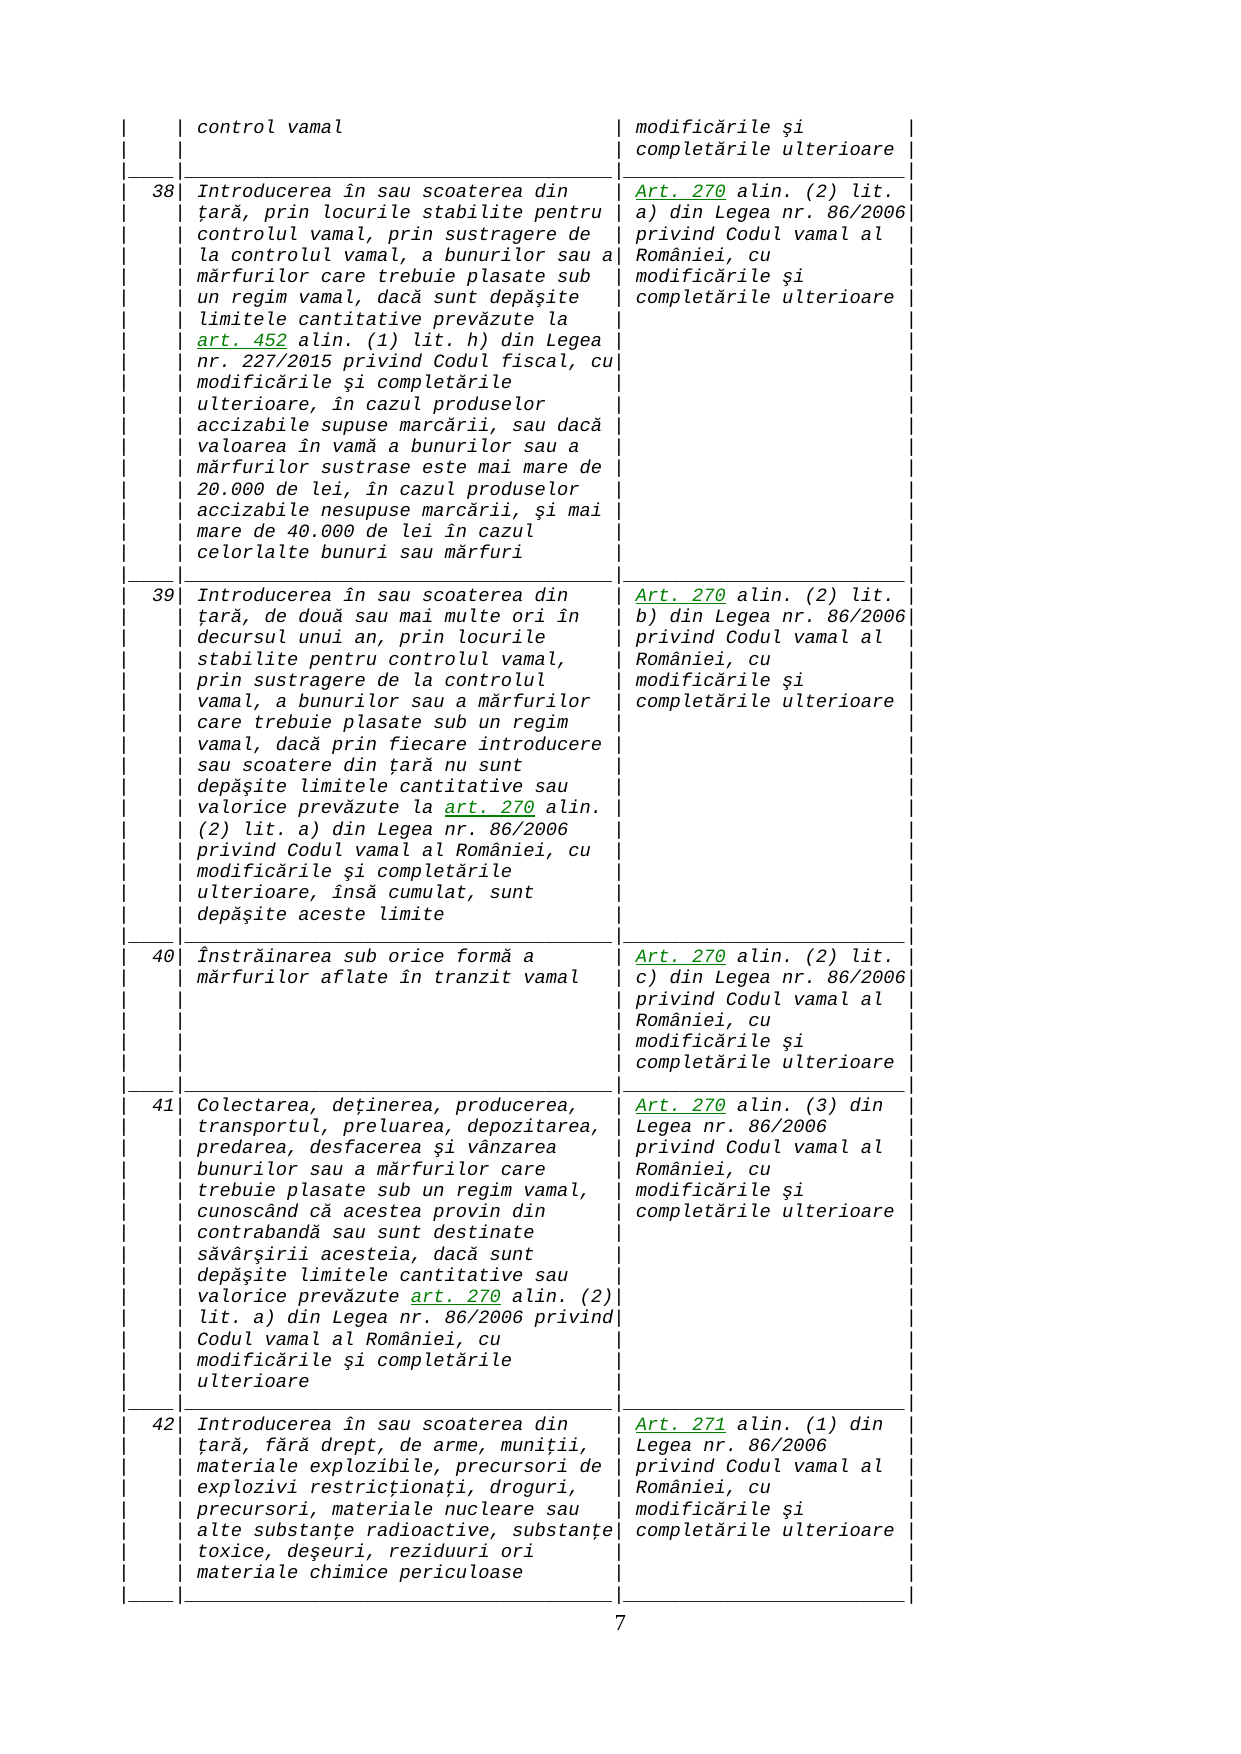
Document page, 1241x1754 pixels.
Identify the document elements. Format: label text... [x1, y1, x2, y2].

text | | nr. 227/2015 privind Codul fiscal, cu| | [118, 352, 1122, 373]
text | | limitele cantitative prevăzute la | | [118, 309, 1122, 331]
text |____|______________________________________|_________________________| [118, 1074, 1122, 1096]
text | | la controlul vamal, a bunurilor sau a| României, cu | [118, 246, 1122, 267]
text | | săvârşirii acesteia, dacă sunt | | [118, 1244, 1122, 1266]
text | | modificările şi completările | | [118, 1351, 1122, 1372]
text | | privind Codul vamal al României, cu | | [118, 841, 1122, 862]
text | | contrabandă sau sunt destinate | | [118, 1223, 1122, 1244]
text | | ulterioare, însă cumulat, sunt | | [118, 883, 1122, 904]
text | | cunoscând că acestea provin din | completările ulterioare | [118, 1202, 1122, 1223]
text | | accizabile supuse marcării, sau dacă | | [118, 416, 1122, 437]
text | | precursori, materiale nucleare sau | modificările şi | [118, 1499, 1122, 1521]
text | | stabilite pentru controlul vamal, | României, cu | [118, 649, 1122, 671]
text | 39| Introducerea în sau scoaterea din | Art. 270 alin. (2) lit. | [118, 586, 1122, 607]
text | | | completările ulterioare | [118, 139, 1122, 161]
text | | modificările şi completările | | [118, 862, 1122, 883]
text |____|______________________________________|_________________________| [118, 161, 1122, 182]
text | 42| Introducerea în sau scoaterea din | Art. 271 alin. (1) din | [118, 1414, 1122, 1436]
text | | bunurilor sau a mărfurilor care | României, cu | [118, 1159, 1122, 1181]
text |____|______________________________________|_________________________| [118, 564, 1122, 586]
text | | lit. a) din Legea nr. 86/2006 privind| | [118, 1308, 1122, 1329]
text | | Codul vamal al României, cu | | [118, 1329, 1122, 1351]
text | | (2) lit. a) din Legea nr. 86/2006 | | [118, 819, 1122, 841]
text | | controlul vamal, prin sustragere de | privind Codul vamal al | [118, 224, 1122, 246]
text | | valorice prevăzute la art. 270 alin. | | [118, 798, 1122, 819]
text | | decursul unui an, prin locurile | privind Codul vamal al | [118, 628, 1122, 649]
text | 40| Înstrăinarea sub orice formă a | Art. 270 alin. (2) lit. | [118, 947, 1122, 968]
text |____|______________________________________|_________________________| [118, 1393, 1122, 1414]
text | | 20.000 de lei, în cazul produselor | | [118, 479, 1122, 501]
text | | mărfurilor sustrase este mai mare de | | [118, 458, 1122, 479]
text | | accizabile nesupuse marcării, şi mai | | [118, 501, 1122, 522]
text | | materiale chimice periculoase | | [118, 1563, 1122, 1584]
text | | predarea, desfacerea şi vânzarea | privind Codul vamal al | [118, 1138, 1122, 1159]
text | | | modificările şi | [118, 1032, 1122, 1053]
text | | | României, cu | [118, 1011, 1122, 1032]
text | | ţară, fără drept, de arme, muniţii, | Legea nr. 86/2006 | [118, 1436, 1122, 1457]
text | | mărfurilor care trebuie plasate sub | modificările şi | [118, 267, 1122, 288]
text | | | privind Codul vamal al | [118, 989, 1122, 1011]
text | | valoarea în vamă a bunurilor sau a | | [118, 437, 1122, 458]
text | 38| Introducerea în sau scoaterea din | Art. 270 alin. (2) lit. | [118, 182, 1122, 203]
text | | sau scoatere din ţară nu sunt | | [118, 756, 1122, 777]
text | | depăşite limitele cantitative sau | | [118, 1266, 1122, 1287]
text | | prin sustragere de la controlul | modificările şi | [118, 671, 1122, 692]
text | | mărfurilor aflate în tranzit vamal | c) din Legea nr. 86/2006| [118, 968, 1122, 989]
text | | depăşite aceste limite | | [118, 904, 1122, 926]
text | | explozivi restricţionaţi, droguri, | României, cu | [118, 1478, 1122, 1499]
text | | valorice prevăzute art. 270 alin. (2)| | [118, 1287, 1122, 1308]
text | | care trebuie plasate sub un regim | | [118, 713, 1122, 734]
text |____|______________________________________|_________________________| [118, 926, 1122, 947]
text | | celorlalte bunuri sau mărfuri | | [118, 543, 1122, 564]
text | | alte substanţe radioactive, substanţe| completările ulterioare | [118, 1521, 1122, 1542]
text | | trebuie plasate sub un regim vamal, | modificările şi | [118, 1181, 1122, 1202]
text | | ţară, de două sau mai multe ori în | b) din Legea nr. 86/2006| [118, 607, 1122, 628]
text | | vamal, a bunurilor sau a mărfurilor | completările ulterioare | [118, 692, 1122, 713]
text | | | completările ulterioare | [118, 1053, 1122, 1074]
text |____|______________________________________|_________________________| [118, 1584, 1122, 1606]
text | | mare de 40.000 de lei în cazul | | [118, 522, 1122, 543]
text | | ulterioare | | [118, 1372, 1122, 1393]
text | | depăşite limitele cantitative sau | | [118, 777, 1122, 798]
text | | transportul, preluarea, depozitarea, | Legea nr. 86/2006 | [118, 1117, 1122, 1138]
text | | art. 452 alin. (1) lit. h) din Legea | | [118, 331, 1122, 352]
text | | modificările şi completările | | [118, 373, 1122, 394]
text | | vamal, dacă prin fiecare introducere | | [118, 734, 1122, 756]
text | | un regim vamal, dacă sunt depăşite | completările ulterioare | [118, 288, 1122, 309]
text | | materiale explozibile, precursori de | privind Codul vamal al | [118, 1457, 1122, 1478]
text | | ulterioare, în cazul produselor | | [118, 394, 1122, 416]
text | | control vamal | modificările şi | [118, 118, 1122, 139]
text | | toxice, deşeuri, reziduuri ori | | [118, 1542, 1122, 1563]
text | 41| Colectarea, deţinerea, producerea, | Art. 270 alin. (3) din | [118, 1096, 1122, 1117]
text | | ţară, prin locurile stabilite pentru | a) din Legea nr. 86/2006| [118, 203, 1122, 224]
